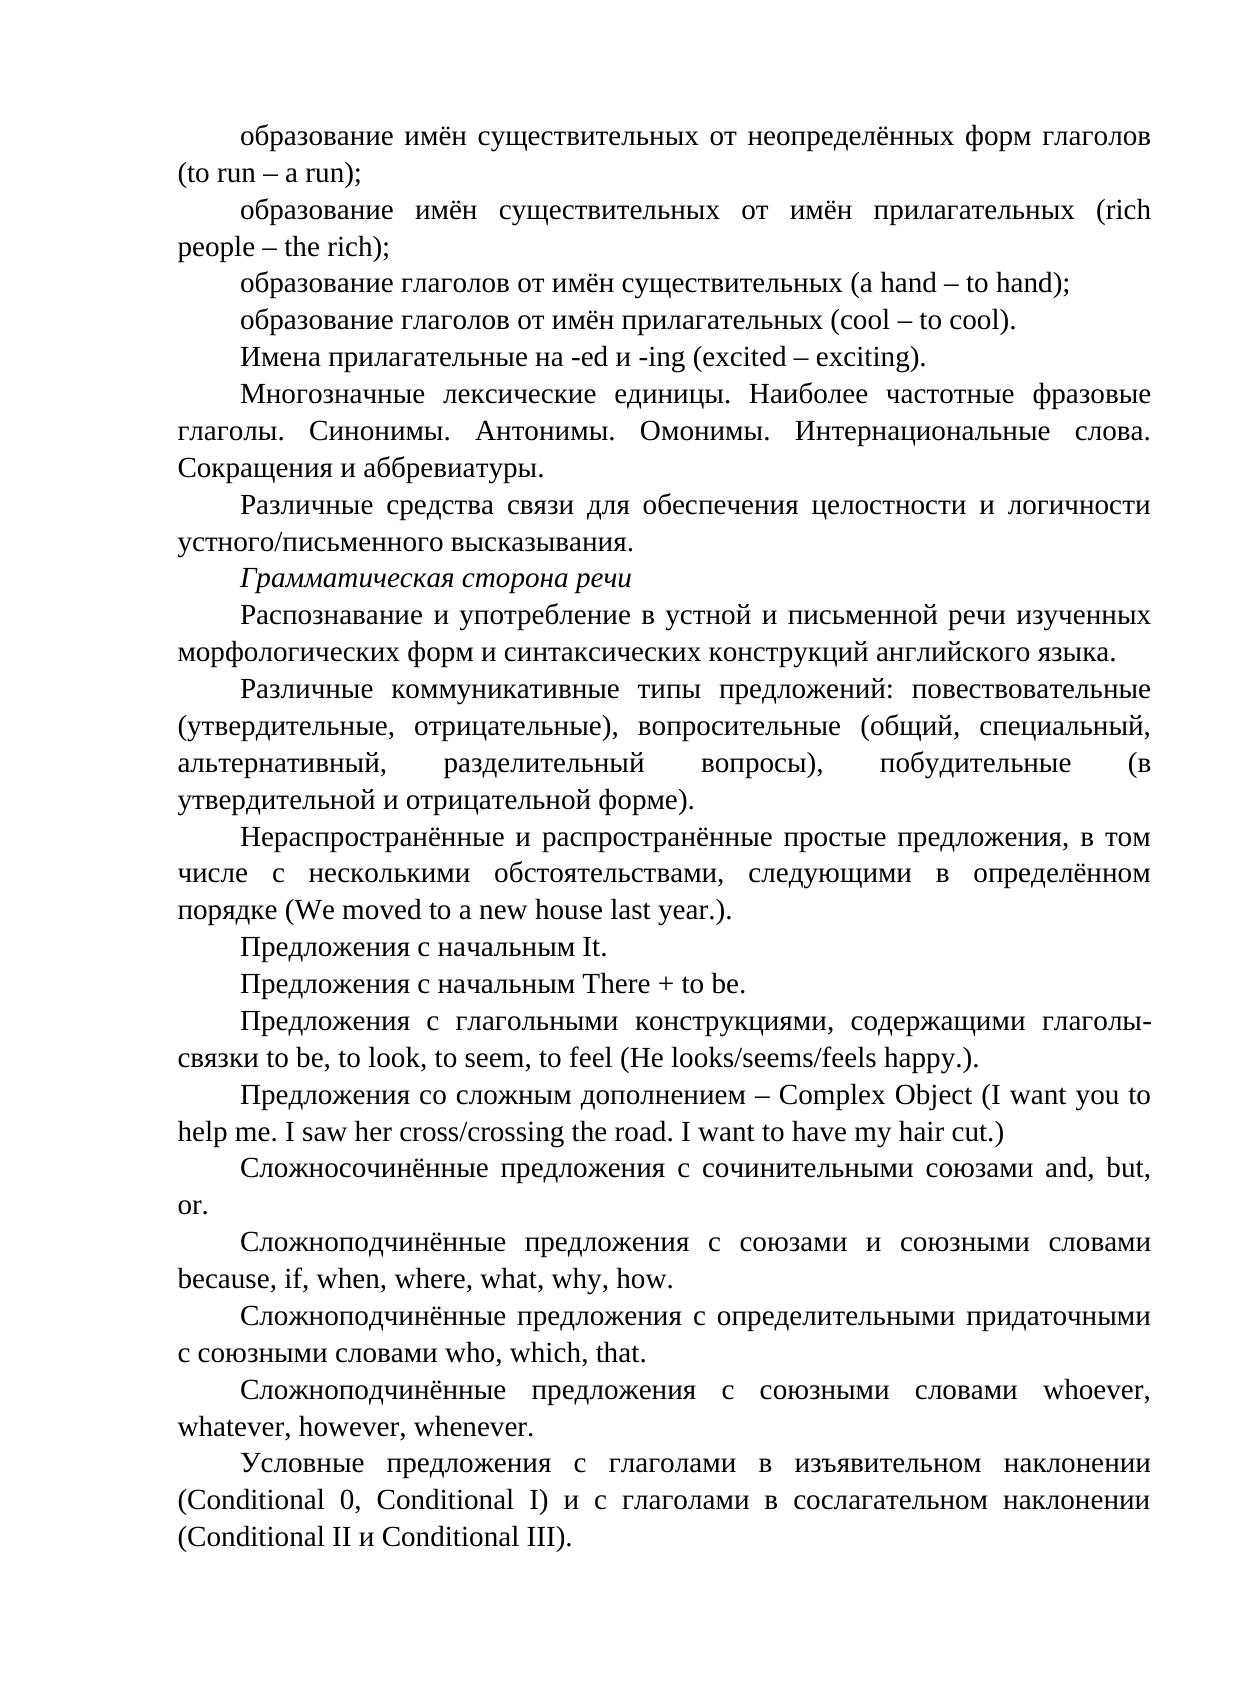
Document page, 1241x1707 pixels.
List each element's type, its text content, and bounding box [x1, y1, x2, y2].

text образование глаголов от имён существительных (a hand – to hand); [177, 266, 1152, 299]
text Грамматическая сторона речи [177, 561, 1152, 594]
text Предложения с глагольными конструкциями, содержащими глаголы-связки to be, to look, to seem, to feel (He looks/seems/feels happy.). [177, 1003, 1152, 1073]
text Предложения с начальным It. [177, 929, 1152, 963]
text Многозначные лексические единицы. Наиболее частотные фразовые глаголы. Синонимы. Антонимы. Омонимы. Интернациональные слова. Сокращения и аббревиатуры. [177, 376, 1152, 483]
text Сложносочинённые предложения с сочинительными союзами and, but, or. [177, 1151, 1152, 1221]
text Предложения cо сложным дополнением – Complex Object (I want you to help me. I saw her cross/crossing the road. I want to have my hair cut.) [177, 1077, 1152, 1147]
text образование глаголов от имён прилагательных (cool – to cool). [177, 302, 1152, 336]
text Предложения с начальным There + to be. [177, 966, 1152, 1000]
text Различные коммуникативные типы предложений: повествовательные (утвердительные, отрицательные), вопросительные (общий, специальный, альтернативный, разделительный вопросы), побудительные (в утвердительной и отрицательной форме). [177, 671, 1152, 815]
text Нераспространённые и распространённые простые предложения, в том числе с несколькими обстоятельствами, следующими в определённом порядке (We moved to a new house last year.). [177, 819, 1152, 926]
text Условные предложения с глаголами в изъявительном наклонении (Conditional 0, Conditional I) и с глаголами в сослагательном наклонении (Conditional II и Conditional III). [177, 1446, 1152, 1553]
text Имена прилагательные на -ed и -ing (excited – exciting). [177, 339, 1152, 373]
text Распознавание и употребление в устной и письменной речи изученных морфологических форм и синтаксических конструкций английского языка. [177, 597, 1152, 668]
text образование имён существительных от имён прилагательных (rich people – the rich); [177, 192, 1152, 262]
text образование имён существительных от неопределённых форм глаголов (to run – a run); [177, 118, 1152, 188]
text Различные средства связи для обеспечения целостности и логичности устного/письменного высказывания. [177, 487, 1152, 557]
text Сложноподчинённые предложения с союзами и союзными словами because, if, when, where, what, why, how. [177, 1224, 1152, 1295]
text Сложноподчинённые предложения с союзными словами whoever, whatever, however, whenever. [177, 1372, 1152, 1442]
text Сложноподчинённые предложения с определительными придаточными с союзными словами who, which, that. [177, 1298, 1152, 1368]
